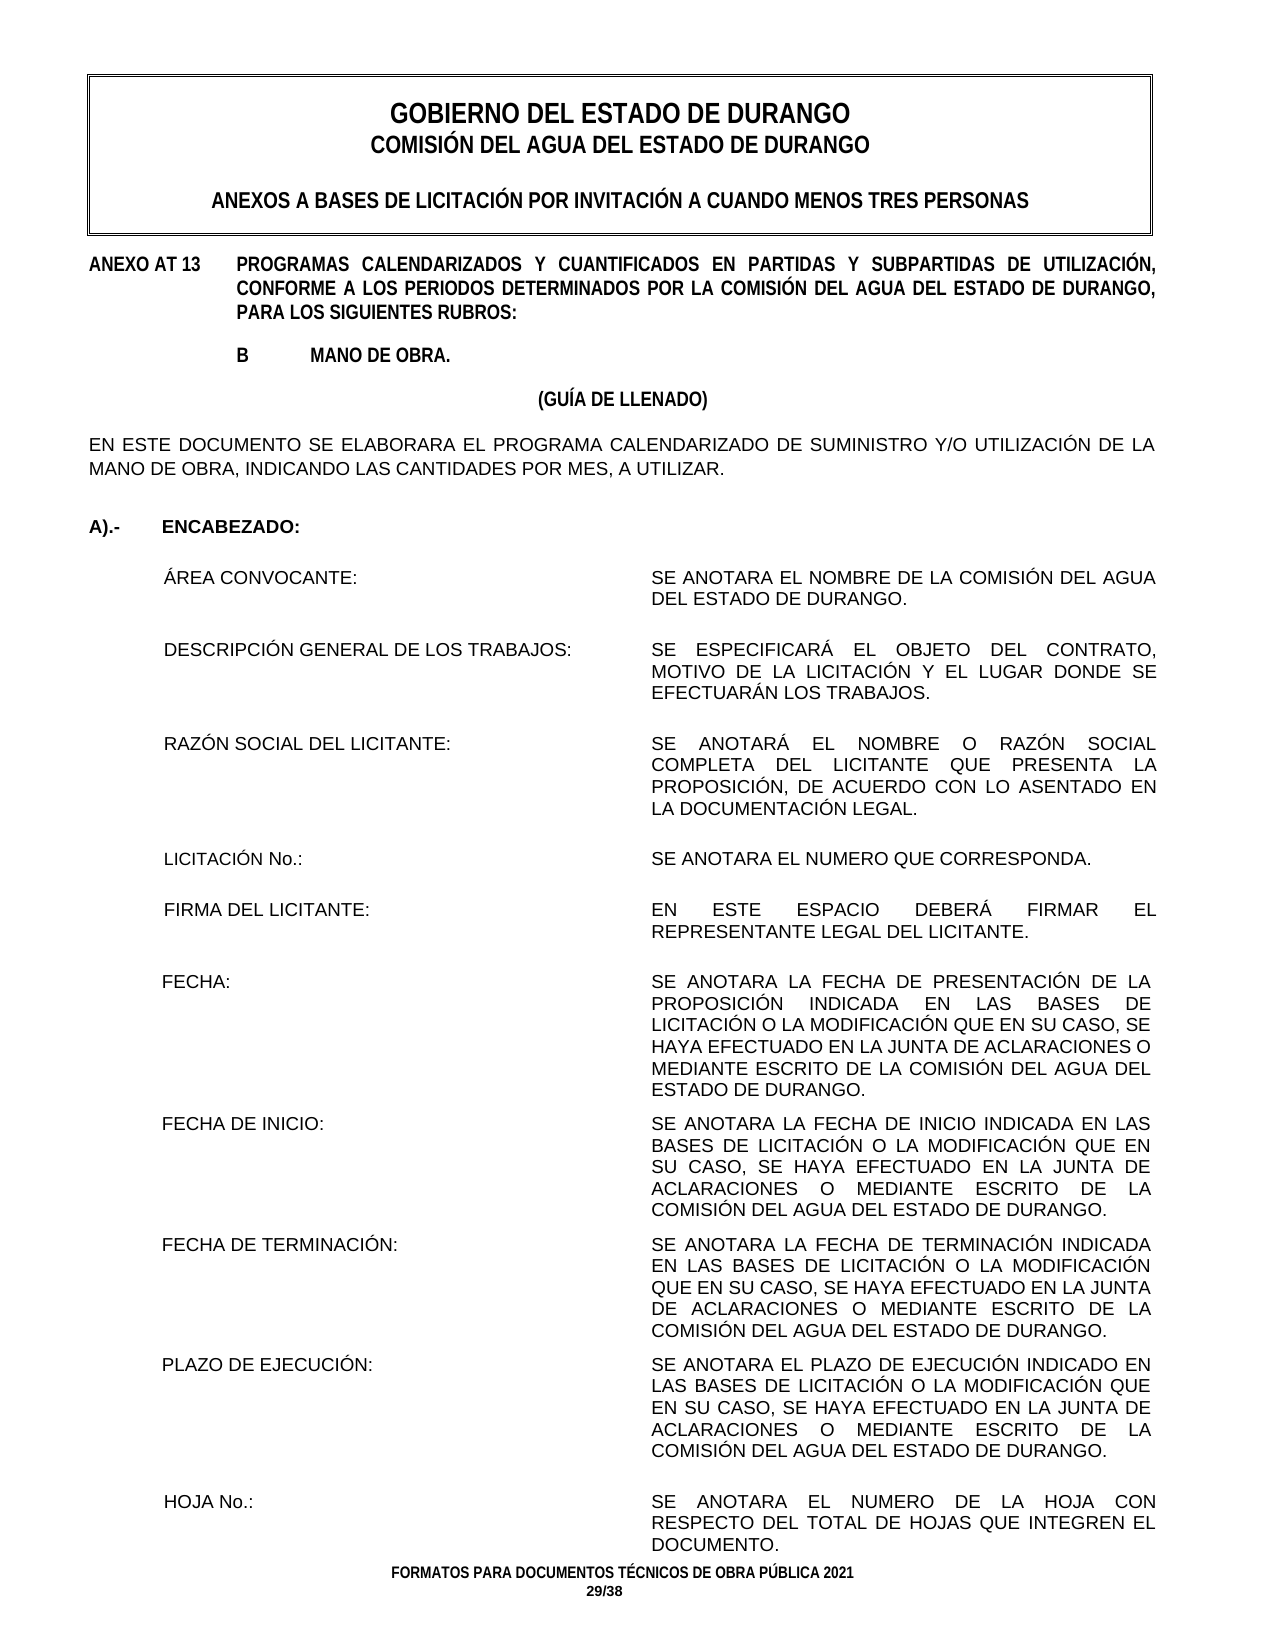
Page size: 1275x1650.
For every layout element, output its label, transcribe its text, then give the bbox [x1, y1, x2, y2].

text A).- ENCABEZADO: [89, 512, 1152, 537]
text ÁREA CONVOCANTE: SE ANOTARA EL NOMBRE DE LA COMISIÓN DEL AGUA DEL ESTADO DE DURANGO. [164, 567, 1157, 610]
text FECHA DE INICIO: SE ANOTARA LA FECHA DE INICIO INDICADA EN LAS BASES DE LICITACIÓN O LA MODIFICACIÓN QUE EN SU CASO, SE HAYA EFECTUADO EN LA JUNTA DE ACLARACIONES O MEDIANTE ESCRITO DE LA COMISIÓN DEL AGUA DEL ESTADO DE DURANGO. [162, 1113, 1152, 1221]
text DESCRIPCIÓN GENERAL DE LOS TRABAJOS: SE ESPECIFICARÁ EL OBJETO DEL CONTRATO, MOTIVO DE LA LICITACIÓN Y EL LUGAR DONDE SE EFECTUARÁN LOS TRABAJOS. [164, 639, 1157, 703]
text RAZÓN SOCIAL DEL LICITANTE: SE ANOTARÁ EL NOMBRE O RAZÓN SOCIAL COMPLETA DEL LICITANTE QUE PRESENTA LA PROPOSICIÓN, DE ACUERDO CON LO ASENTADO EN LA DOCUMENTACIÓN LEGAL. [164, 733, 1157, 819]
text FIRMA DEL LICITANTE: EN ESTE ESPACIO DEBERÁ FIRMAR EL REPRESENTANTE LEGAL DEL LICITANTE. [164, 899, 1157, 942]
text PLAZO DE EJECUCIÓN: SE ANOTARA EL PLAZO DE EJECUCIÓN INDICADO EN LAS BASES DE LICITACIÓN O LA MODIFICACIÓN QUE EN SU CASO, SE HAYA EFECTUADO EN LA JUNTA DE ACLARACIONES O MEDIANTE ESCRITO DE LA COMISIÓN DEL AGUA DEL ESTADO DE DURANGO. [162, 1354, 1152, 1461]
text FECHA DE TERMINACIÓN: SE ANOTARA LA FECHA DE TERMINACIÓN INDICADA EN LAS BASES DE LICITACIÓN O LA MODIFICACIÓN QUE EN SU CASO, SE HAYA EFECTUADO EN LA JUNTA DE ACLARACIONES O MEDIANTE ESCRITO DE LA COMISIÓN DEL AGUA DEL ESTADO DE DURANGO. [162, 1233, 1152, 1341]
text EN ESTE DOCUMENTO SE ELABORARA EL PROGRAMA CALENDARIZADO DE SUMINISTRO Y/O UTILIZACIÓN DE LA MANO DE OBRA, INDICANDO LAS CANTIDADES POR MES, A UTILIZAR. [89, 432, 1157, 480]
text LICITACIÓN No.: SE ANOTARA EL NUMERO QUE CORRESPONDA. [164, 848, 1157, 870]
text HOJA No.: SE ANOTARA EL NUMERO DE LA HOJA CON RESPECTO DEL TOTAL DE HOJAS QUE INTEGREN EL DOCUMENTO. [164, 1491, 1157, 1555]
text FECHA: SE ANOTARA LA FECHA DE PRESENTACIÓN DE LA PROPOSICIÓN INDICADA EN LAS BASES DE LICITACIÓN O LA MODIFICACIÓN QUE EN SU CASO, SE HAYA EFECTUADO EN LA JUNTA DE ACLARACIONES O MEDIANTE ESCRITO DE LA COMISIÓN DEL AGUA DEL ESTADO DE DURANGO. [162, 971, 1152, 1101]
